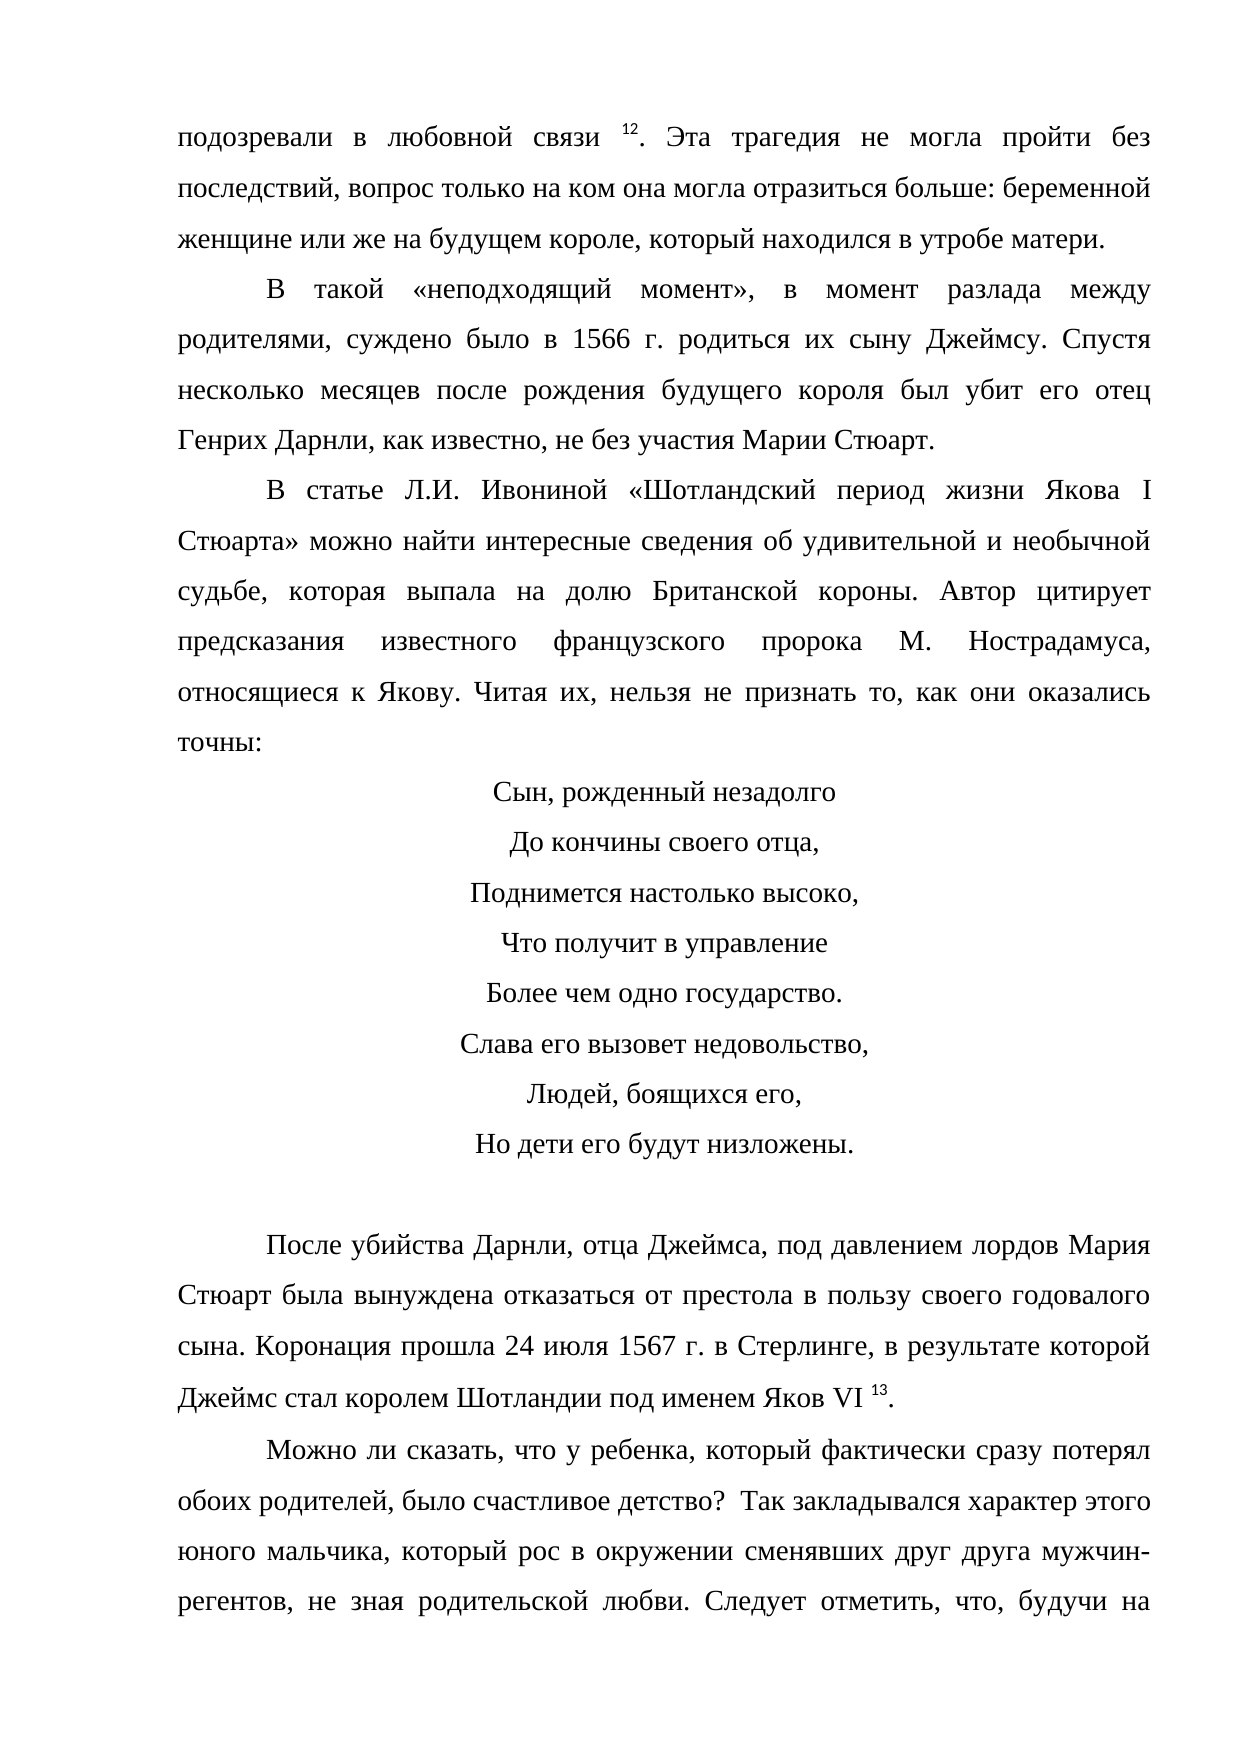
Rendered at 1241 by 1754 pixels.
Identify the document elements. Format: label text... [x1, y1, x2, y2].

text Сын, рожденный незадолго [177, 774, 1152, 808]
text Что получит в управление [177, 925, 1152, 959]
text Но дети его будут низложены. [177, 1126, 1152, 1160]
text В статье Л.И. Ивониной «Шотландский период жизни Якова I Стюарта» можно найти интересные сведения об удивительной и необычной судьбе, которая выпала на долю Британской короны. Автор цитирует предсказания известного французского пророка М. Нострадамуса, относящиеся к Якову. Читая их, нельзя не признать то, как они оказались точны: [177, 472, 1152, 757]
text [177, 118, 1152, 254]
text Поднимется настолько высоко, [177, 875, 1152, 908]
text До кончины своего отца, [177, 824, 1152, 858]
text Более чем одно государство. [177, 976, 1152, 1009]
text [177, 1432, 1152, 1617]
text Слава его вызовет недовольство, [177, 1026, 1152, 1059]
text Людей, боящихся его, [177, 1076, 1152, 1110]
text После убийства Дарнли, отца Джеймса, под давлением лордов Мария Стюарт была вынуждена отказаться от престола в пользу своего годовалого сына. Коронация прошла 24 июля 1567 г. в Стерлинге, в результате которой Джеймс стал королем Шотландии под именем Яков VI 13. [177, 1227, 1152, 1415]
text В такой «неподходящий момент», в момент разлада между родителями, суждено было в 1566 г. родиться их сыну Джеймсу. Спустя несколько месяцев после рождения будущего короля был убит его отец Генрих Дарнли, как известно, не без участия Марии Стюарт. [177, 271, 1152, 456]
